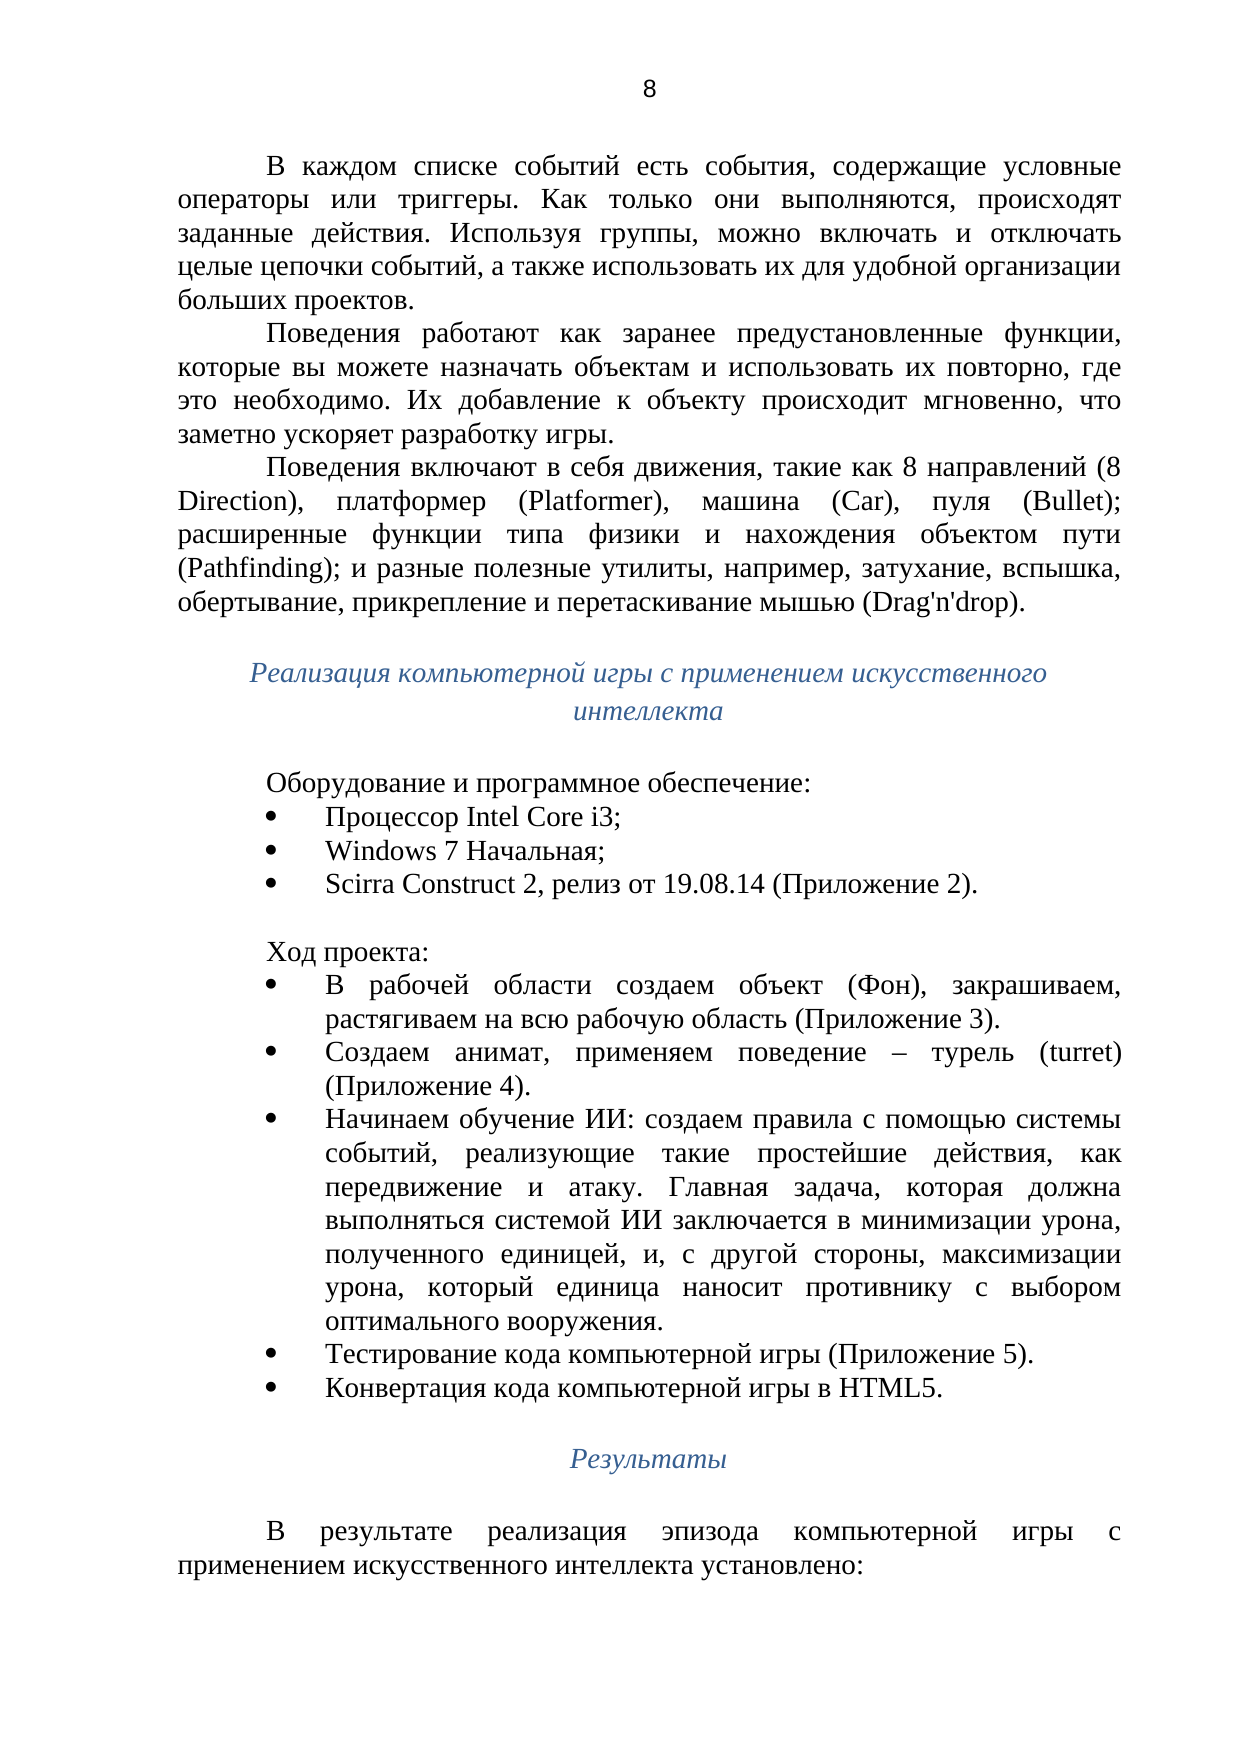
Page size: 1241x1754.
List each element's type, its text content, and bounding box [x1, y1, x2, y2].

list В рабочей области создаем объект (Фон), закрашиваем, растягиваем на всю рабочую область (Приложение 3). [266, 967, 1122, 1034]
text Поведения включают в себя движения, такие как 8 направлений (8 Direction), платформер (Platformer), машина (Car), пуля (Bullet); расширенные функции типа физики и нахождения объектом пути (Pathfinding); и разные полезные утилиты, например, затухание, вспышка, обертывание, прикрепление и перетаскивание мышью (Drag'n'drop). [177, 449, 1122, 617]
list Создаем анимат, применяем поведение – турель (turret) (Приложение 4). [266, 1034, 1122, 1102]
text Оборудование и программное обеспечение: [177, 766, 1122, 799]
list Конвертация кода компьютерной игры в HTML5. [266, 1370, 1122, 1404]
list Windows 7 Начальная; [266, 833, 1122, 866]
text В результате реализация эпизода компьютерной игры с применением искусственного интеллекта установлено: [177, 1513, 1122, 1581]
list Процессор Intel Core i3; [266, 799, 1122, 833]
subtitle Результаты [177, 1441, 1122, 1475]
list Тестирование кода компьютерной игры (Приложение 5). [266, 1336, 1122, 1370]
text Поведения работают как заранее предустановленные функции, которые вы можете назначать объектам и использовать их повторно, где это необходимо. Их добавление к объекту происходит мгновенно, что заметно ускоряет разработку игры. [177, 315, 1122, 449]
list Scirra Construct 2, релиз от 19.08.14 (Приложение 2). [266, 866, 1122, 900]
subtitle Реализация компьютерной игры с применением искусственного интеллекта [177, 655, 1122, 727]
list Начинаем обучение ИИ: создаем правила с помощью системы событий, реализующие такие простейшие действия, как передвижение и атаку. Главная задача, которая должна выполняться системой ИИ заключается в минимизации урона, полученного единицей, и, с другой стороны, максимизации урона, который единица наносит противнику с выбором оптимального вооружения. [266, 1102, 1122, 1336]
text В каждом списке событий есть события, содержащие условные операторы или триггеры. Как только они выполняются, происходят заданные действия. Используя группы, можно включать и отключать целые цепочки событий, а также использовать их для удобной организации больших проектов. [177, 148, 1122, 315]
text Ход проекта: [177, 934, 1122, 967]
